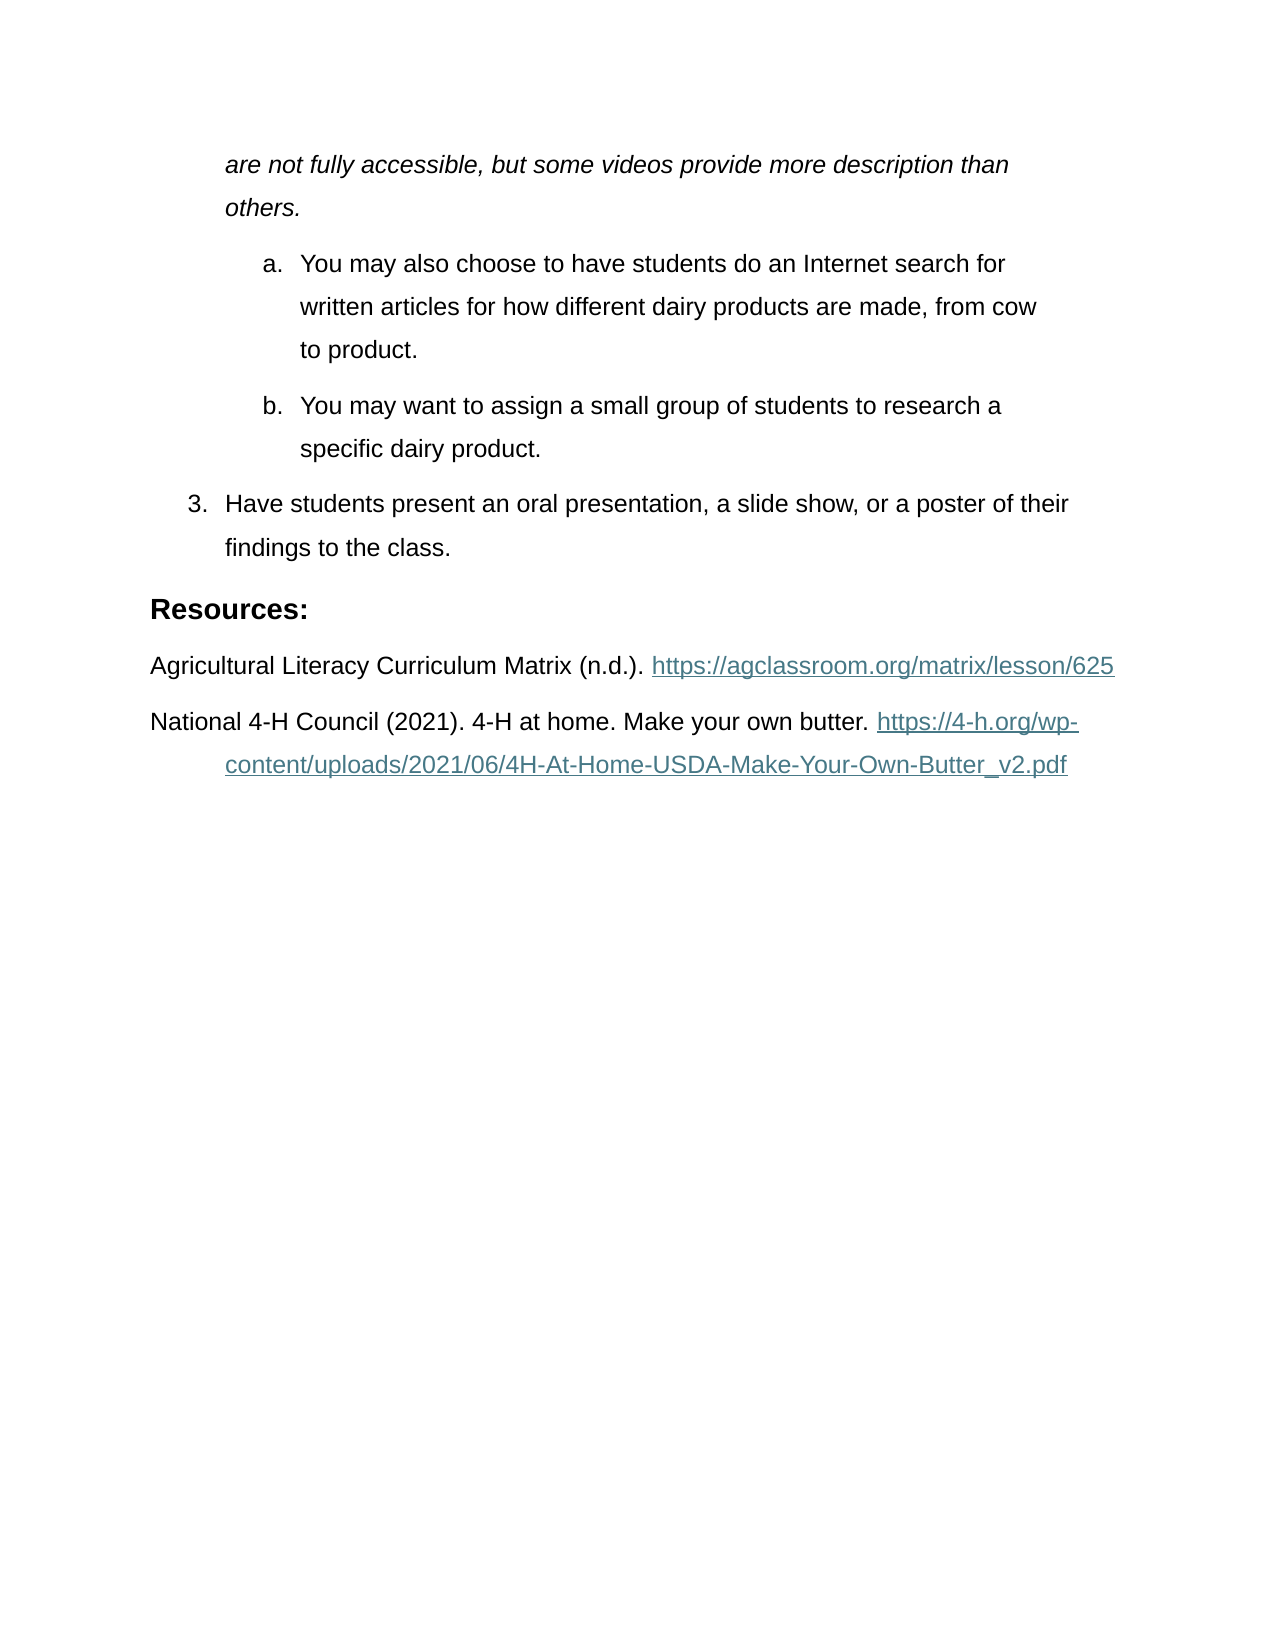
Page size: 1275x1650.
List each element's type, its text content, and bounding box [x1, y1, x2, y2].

subtitle Resources: [150, 592, 1125, 626]
text National 4-H Council (2021). 4-H at home. Make your own butter. https://4-h.org/wp-content/uploads/2021/06/4H-At-Home-USDA-Make-Your-Own-Butter_v2.pdf [150, 707, 1125, 778]
list You may also choose to have students do an Internet search for written articles for how different dairy products are made, from cow to product. [262, 249, 1050, 364]
list You may want to assign a small group of students to research a specific dairy product. [262, 391, 1050, 462]
text Agricultural Literacy Curriculum Matrix (n.d.). https://agclassroom.org/matrix/lesson/625 [150, 651, 1125, 680]
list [187, 150, 1087, 222]
list Have students present an oral presentation, a slide show, or a poster of their findings to the class. [187, 489, 1087, 561]
